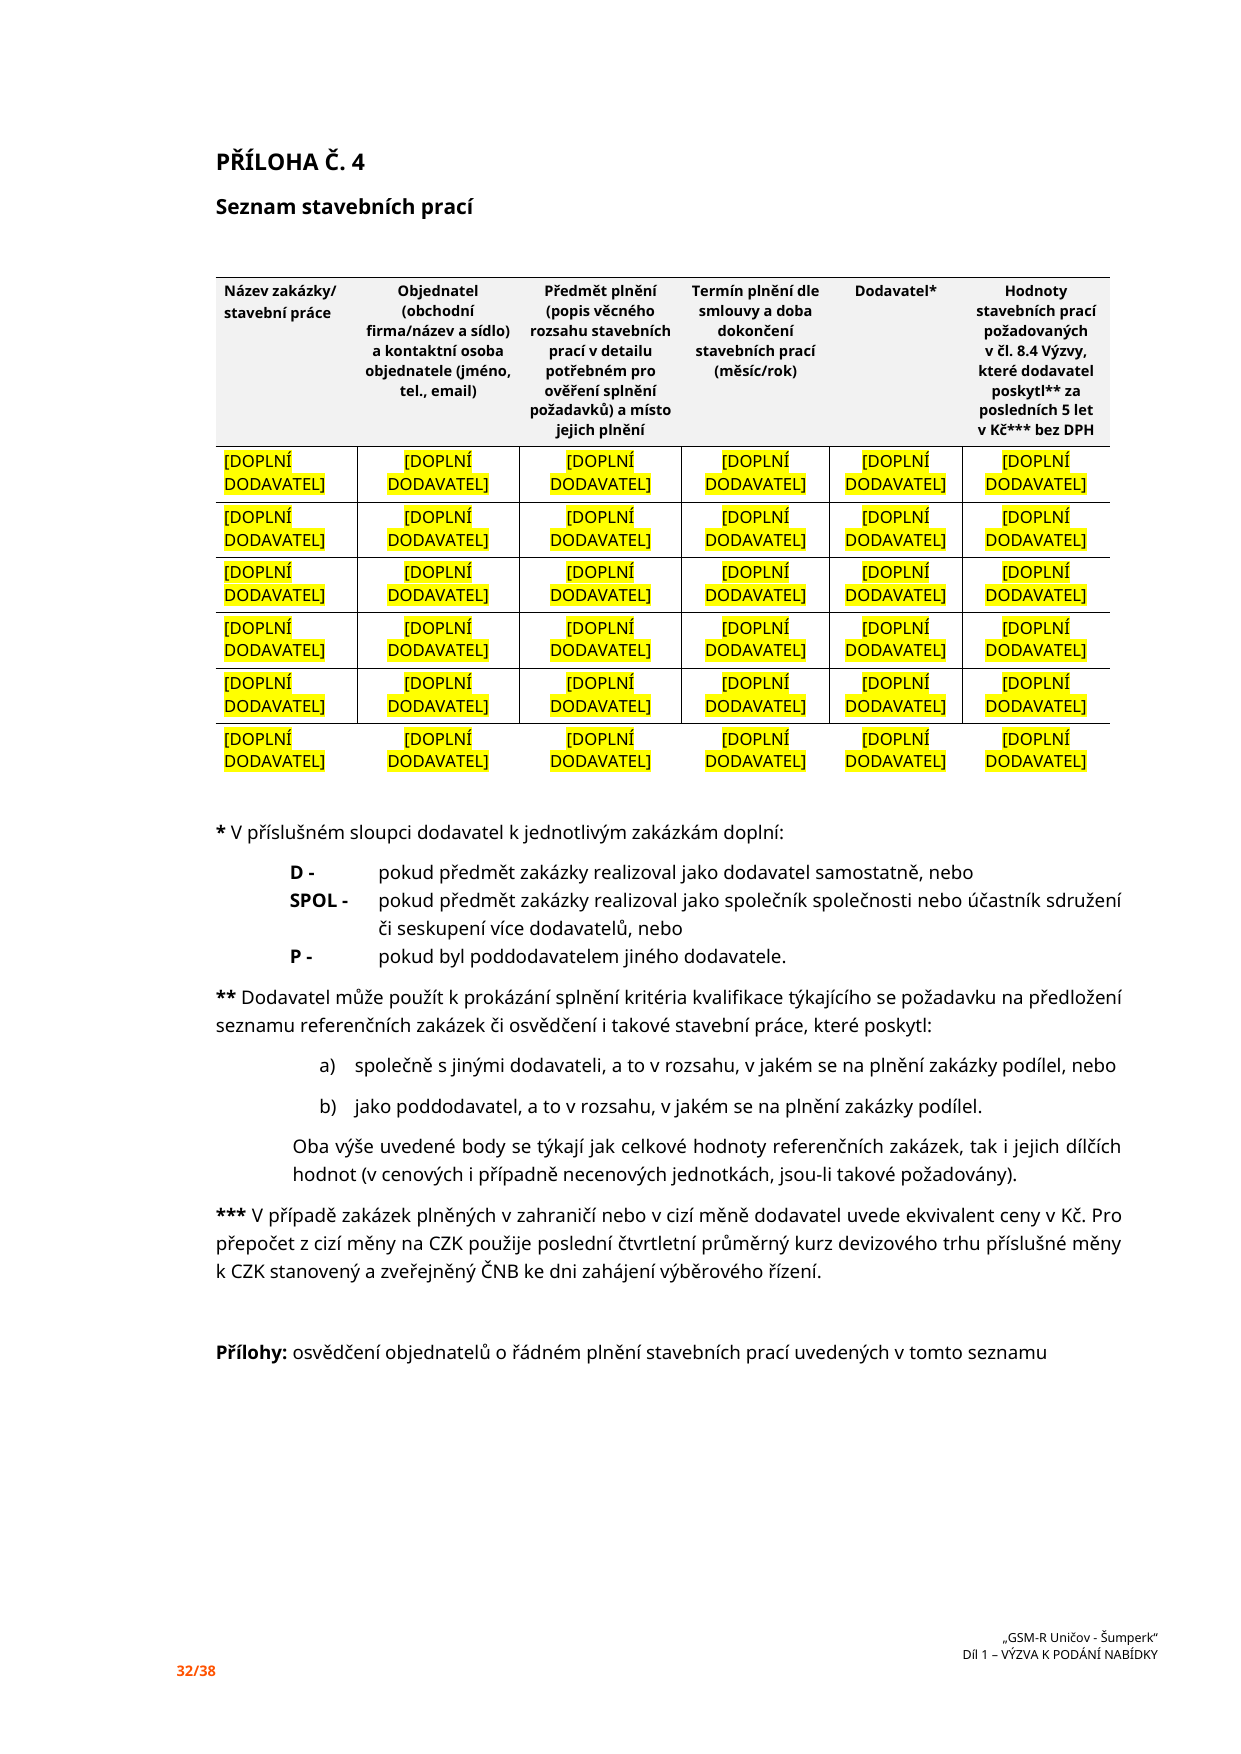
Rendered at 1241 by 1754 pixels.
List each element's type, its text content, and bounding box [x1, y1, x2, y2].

table_cell [DOPLNÍ DODAVATEL] [830, 558, 962, 612]
table_cell [DOPLNÍ DODAVATEL] [358, 503, 519, 557]
text Přílohy: osvědčení objednatelů o řádném plnění stavebních prací uvedených v tomto seznamu [216, 1339, 1122, 1365]
table_cell [DOPLNÍ DODAVATEL] [963, 669, 1110, 723]
table_header Hodnoty stavebních prací požadovaných v čl. 8.4 Výzvy, které dodavatel poskytl** za posledních 5 let v Kč*** bez DPH [962, 278, 1110, 446]
table_cell [DOPLNÍ DODAVATEL] [520, 613, 681, 668]
table_cell [DOPLNÍ DODAVATEL] [216, 447, 357, 501]
table_cell [DOPLNÍ DODAVATEL] [830, 669, 962, 723]
table_header Dodavatel* [829, 278, 962, 446]
table_cell [DOPLNÍ DODAVATEL] [830, 447, 962, 501]
table_cell [DOPLNÍ DODAVATEL] [830, 613, 962, 668]
text P - pokud byl poddodavatelem jiného dodavatele. [289, 943, 1122, 969]
table_cell [DOPLNÍ DODAVATEL] [358, 447, 519, 501]
text * V příslušném sloupci dodavatel k jednotlivým zakázkám doplní: [216, 819, 1122, 844]
table_cell [DOPLNÍ DODAVATEL] [682, 447, 829, 501]
table_cell [DOPLNÍ DODAVATEL] [682, 558, 829, 612]
text ** Dodavatel může použít k prokázání splnění kritéria kvalifikace týkajícího se požadavku na předložení seznamu referenčních zakázek či osvědčení i takové stavební práce, které poskytl: [216, 984, 1122, 1038]
table_cell [DOPLNÍ DODAVATEL] [358, 669, 519, 723]
table_cell [DOPLNÍ DODAVATEL] [358, 558, 519, 612]
table_cell [DOPLNÍ DODAVATEL] [519, 724, 682, 778]
table_cell [DOPLNÍ DODAVATEL] [682, 724, 829, 778]
table_cell [DOPLNÍ DODAVATEL] [216, 724, 357, 778]
table_cell [DOPLNÍ DODAVATEL] [963, 613, 1110, 668]
text SPOL - pokud předmět zakázky realizoval jako společník společnosti nebo účastník sdružení či seskupení více dodavatelů, nebo [289, 887, 1122, 941]
table_cell [DOPLNÍ DODAVATEL] [520, 447, 681, 501]
table_cell [DOPLNÍ DODAVATEL] [682, 503, 829, 557]
table_cell [DOPLNÍ DODAVATEL] [216, 613, 357, 668]
list Oba výše uvedené body se týkají jak celkové hodnoty referenčních zakázek, tak i jejich dílčích hodnot (v cenových i případně necenových jednotkách, jsou-li takové požadovány). [292, 1134, 1122, 1187]
table_cell [DOPLNÍ DODAVATEL] [520, 669, 681, 723]
table_cell [DOPLNÍ DODAVATEL] [962, 724, 1110, 778]
text Seznam stavebních prací [216, 192, 1122, 221]
text *** V případě zakázek plněných v zahraničí nebo v cizí měně dodavatel uvede ekvivalent ceny v Kč. Pro přepočet z cizí měny na CZK použije poslední čtvrtletní průměrný kurz devizového trhu příslušné měny k CZK stanovený a zveřejněný ČNB ke dni zahájení výběrového řízení. [216, 1202, 1122, 1284]
text Příloha č. 4 [216, 146, 1122, 177]
table_cell [DOPLNÍ DODAVATEL] [830, 503, 962, 557]
table_cell [DOPLNÍ DODAVATEL] [829, 724, 962, 778]
table_cell [DOPLNÍ DODAVATEL] [216, 503, 357, 557]
table_cell [DOPLNÍ DODAVATEL] [216, 669, 357, 723]
table_header Předmět plnění (popis věcného rozsahu stavebních prací v detailu potřebném pro ověření splnění požadavků) a místo jejich plnění [519, 278, 682, 446]
table_header Objednatel (obchodní firma/název a sídlo) a kontaktní osoba objednatele (jméno, tel., email) [357, 278, 519, 446]
table_cell [DOPLNÍ DODAVATEL] [520, 558, 681, 612]
table_cell [DOPLNÍ DODAVATEL] [357, 724, 519, 778]
list společně s jinými dodavateli, a to v rozsahu, v jakém se na plnění zakázky podílel, nebo [319, 1053, 1122, 1078]
table_cell [DOPLNÍ DODAVATEL] [358, 613, 519, 668]
table_cell [DOPLNÍ DODAVATEL] [682, 613, 829, 668]
text D - pokud předmět zakázky realizoval jako dodavatel samostatně, nebo [289, 859, 1122, 885]
table_cell [DOPLNÍ DODAVATEL] [520, 503, 681, 557]
table_header Název zakázky/ stavební práce [216, 278, 357, 446]
table_cell [DOPLNÍ DODAVATEL] [216, 558, 357, 612]
text jako poddodavatel, a to v rozsahu, v jakém se na plnění zakázky podílel. [319, 1093, 1122, 1119]
table_cell [DOPLNÍ DODAVATEL] [682, 669, 829, 723]
table_cell [DOPLNÍ DODAVATEL] [963, 447, 1110, 501]
table_header Termín plnění dle smlouvy a doba dokončení stavebních prací (měsíc/rok) [682, 278, 829, 446]
table_cell [DOPLNÍ DODAVATEL] [963, 503, 1110, 557]
table_cell [DOPLNÍ DODAVATEL] [963, 558, 1110, 612]
